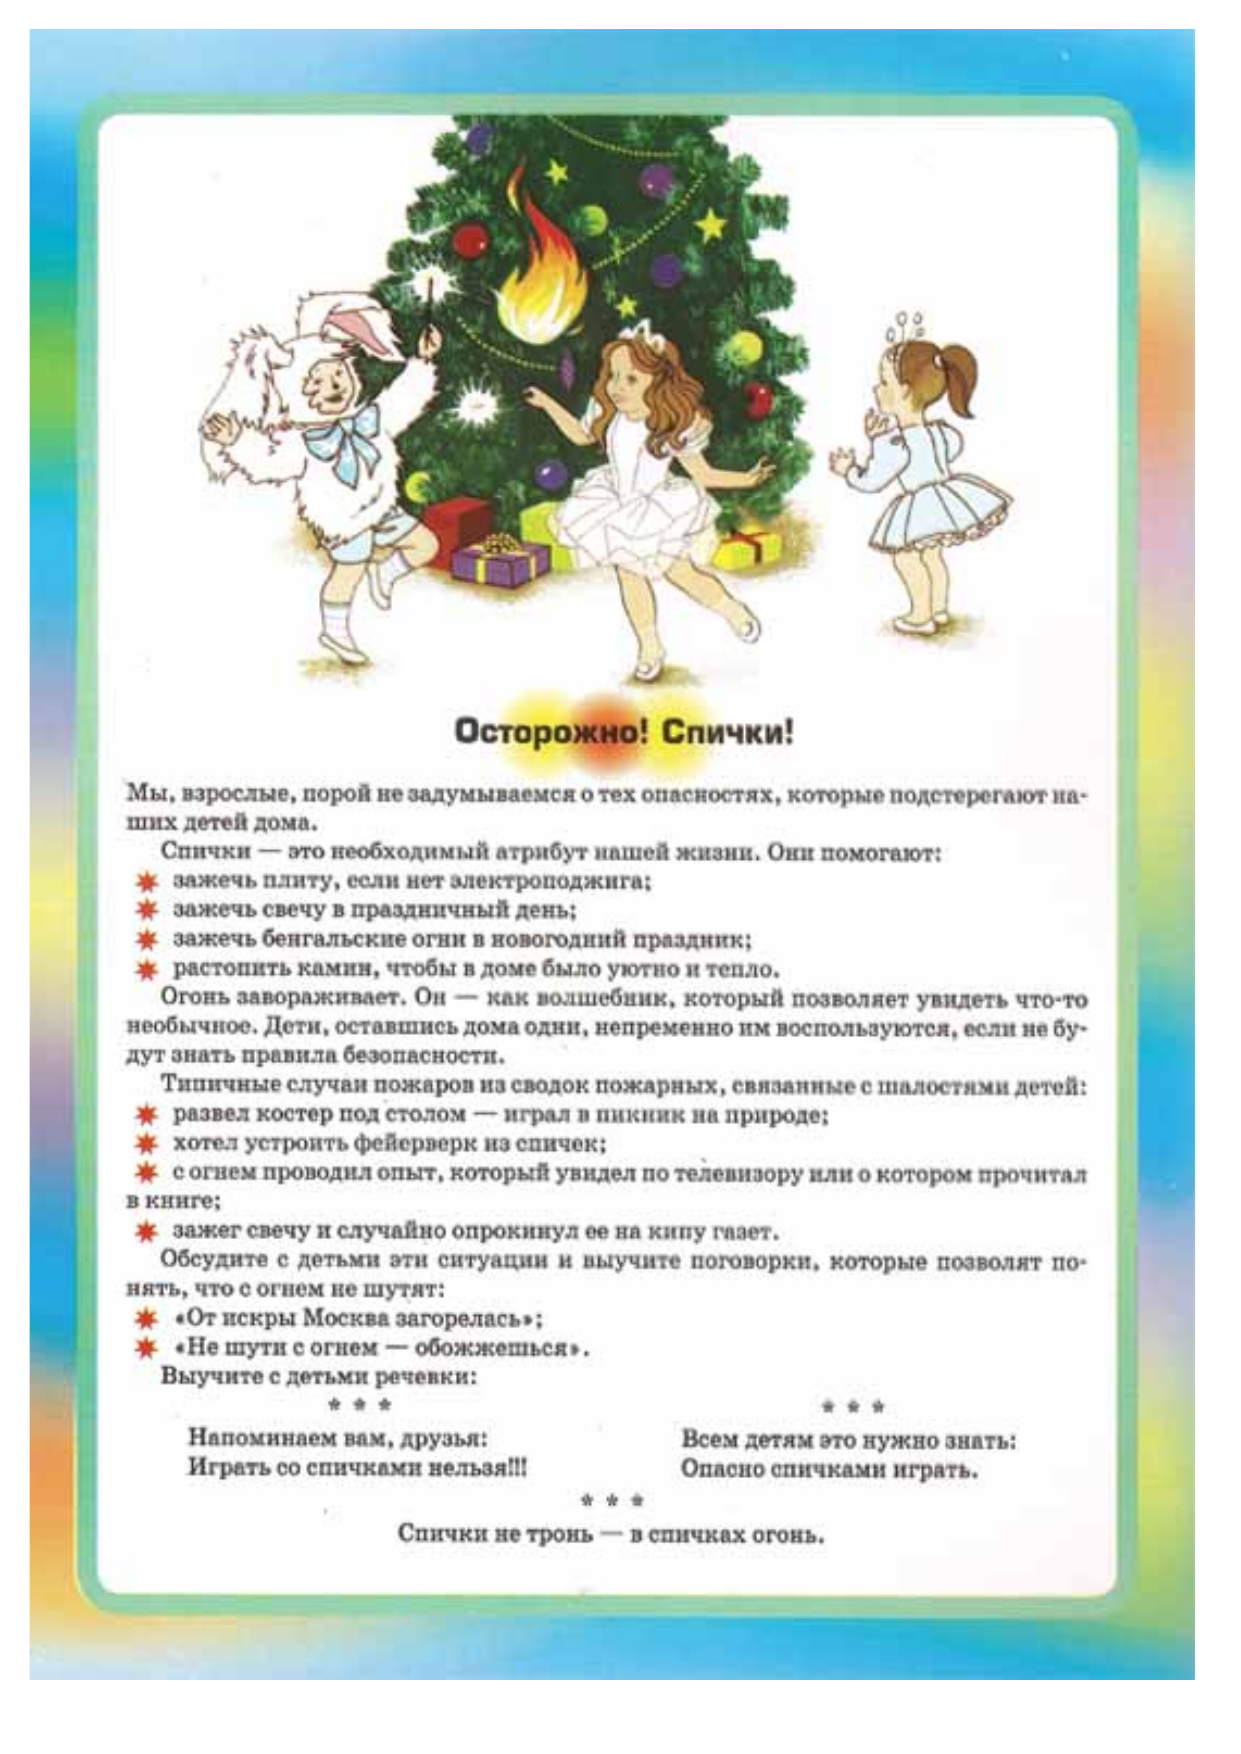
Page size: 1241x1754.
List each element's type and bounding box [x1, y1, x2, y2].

picture [29, 29, 1196, 1680]
